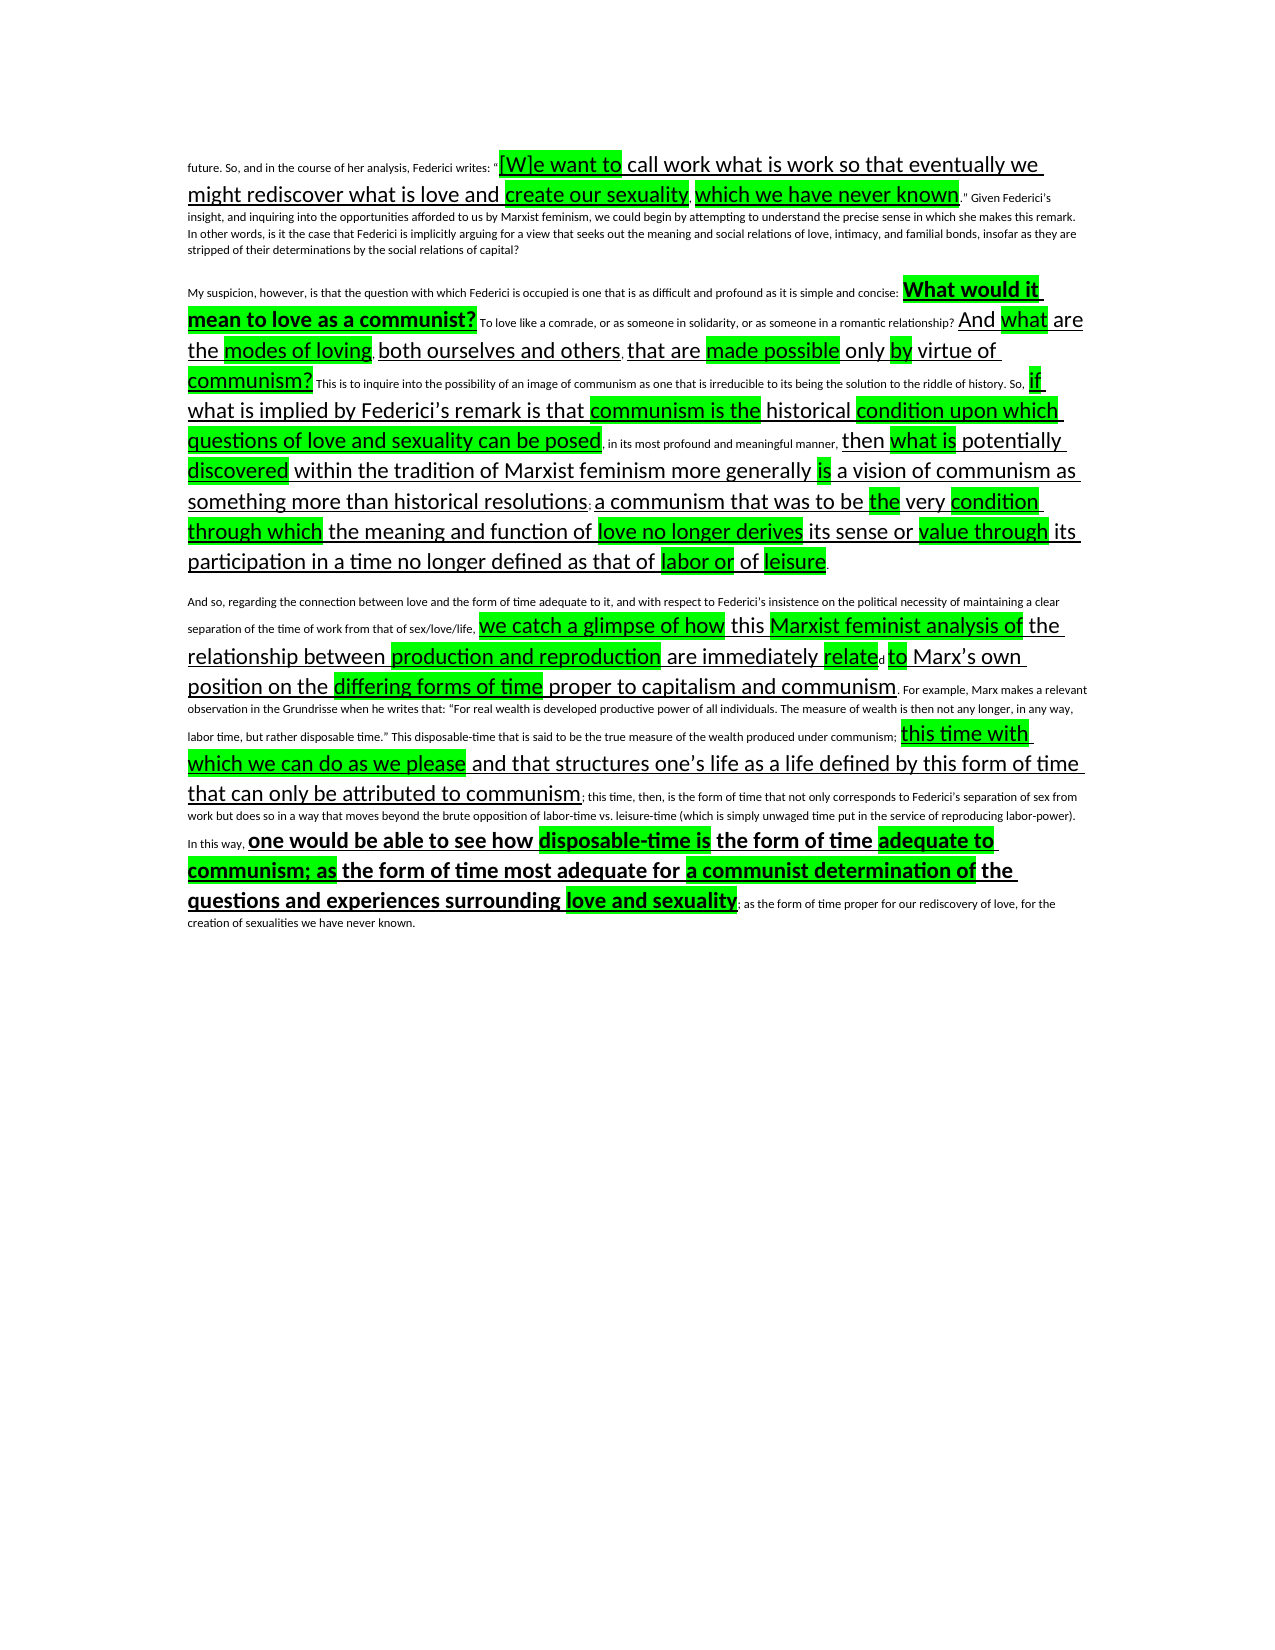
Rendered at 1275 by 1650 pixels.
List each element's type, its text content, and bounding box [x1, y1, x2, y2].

text And so, regarding the connection between love and the form of time adequate to it, and with respect to Federici’s insistence on the political necessity of maintaining a clear separation of the time of work from that of sex/love/life, we catch a glimpse of how this Marxist feminist analysis of the relationship between production and reproduction are immediately related to Marx’s own position on the differing forms of time proper to capitalism and communism. For example, Marx makes a relevant observation in the Grundrisse when he writes that: “For real wealth is developed productive power of all individuals. The measure of wealth is then not any longer, in any way, labor time, but rather disposable time.” This disposable-time that is said to be the true measure of the wealth produced under communism; this time with which we can do as we please and that structures one’s life as a life defined by this form of time that can only be attributed to communism; this time, then, is the form of time that not only corresponds to Federici’s separation of sex from work but does so in a way that moves beyond the brute opposition of labor-time vs. leisure-time (which is simply unwaged time put in the service of reproducing labor-power). In this way, one would be able to see how disposable-time is the form of time adequate to communism; as the form of time most adequate for a communist determination of the questions and experiences surrounding love and sexuality; as the form of time proper for our rediscovery of love, for the creation of sexualities we have never known. [187, 594, 1087, 931]
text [187, 150, 1087, 258]
text My suspicion, however, is that the question with which Federici is occupied is one that is as difficult and profound as it is simple and concise: What would it mean to love as a communist? To love like a comrade, or as someone in solidarity, or as someone in a romantic relationship? And what are the modes of loving, both ourselves and others, that are made possible only by virtue of communism? This is to inquire into the possibility of an image of communism as one that is irreducible to its being the solution to the riddle of history. So, if what is implied by Federici’s remark is that communism is the historical condition upon which questions of love and sexuality can be posed, in its most profound and meaningful manner, then what is potentially discovered within the tradition of Marxist feminism more generally is a vision of communism as something more than historical resolutions; a communism that was to be the very condition through which the meaning and function of love no longer derives its sense or value through its participation in a time no longer defined as that of labor or of leisure. [187, 275, 1087, 575]
